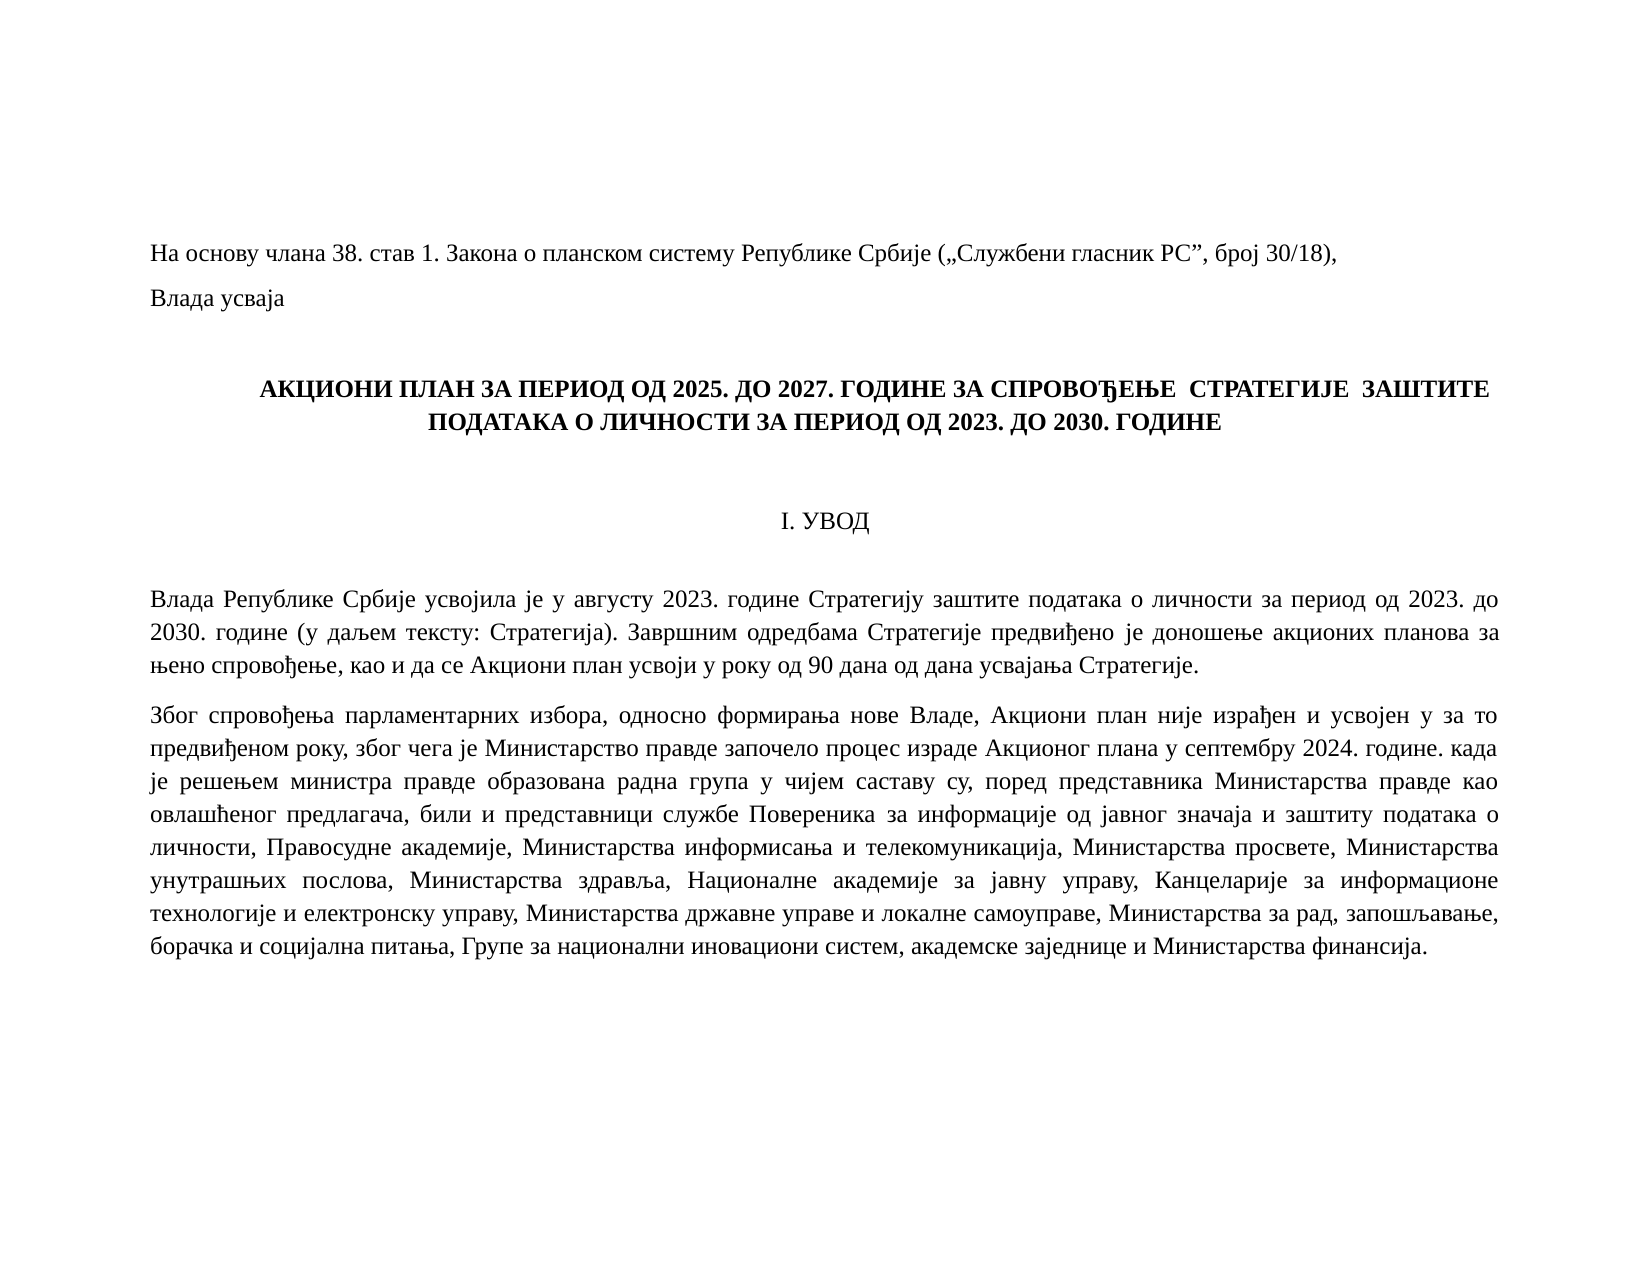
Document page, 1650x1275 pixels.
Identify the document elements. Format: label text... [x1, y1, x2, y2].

text I. УВОД [150, 506, 1500, 535]
text Влада Републике Србије усвојила је у августу 2023. године Стратегију заштите података о личности за период од 2023. до 2030. године (у даљем тексту: Стратегија). Завршним одредбама Стратегије предвиђено je доношење акционих планова за њено спровођење, као и да се Акциони план усвоји у року од 90 дана од дана усвајања Стратегије. [150, 584, 1500, 679]
text Влада усваја [150, 283, 1500, 312]
text На основу члана 38. став 1. Закона о планском систему Републике Србије („Службени гласник РС”, број 30/18), [150, 238, 1500, 267]
text АКЦИОНИ ПЛАН ЗА ПЕРИОД ОД 2025. ДО 2027. ГОДИНЕ ЗА СПРОВОЂЕЊЕ СТРАТЕГИЈЕ ЗАШТИТЕ ПОДАТАКА О ЛИЧНОСТИ ЗА ПЕРИОД ОД 2023. ДО 2030. ГОДИНЕ [150, 374, 1500, 436]
text Због спровођења парламентарних избора, односно формирања нове Владе, Акциони план није израђен и усвојен у за то предвиђеном року, због чега је Министарство правде започело процес израде Акционог плана у септембру 2024. годинe. када је решењем министра правде образована радна група у чијем саставу су, поред представника Министарства правде као овлашћеног предлагача, били и представници службе Повереника за информације од јавног значаја и заштиту података о личности, Правосудне академије, Министарства информисања и телекомуникација, Министарства просвете, Министарства унутрашњих послова, Министарства здравља, Националне академије за јавну управу, Канцеларије за информационе технологије и електронску управу, Министарства државне управе и локалне самоуправе, Министарства за рад, запошљавање, борачка и социјална питања, Групе за национални иновациони систем, академске заједнице и Министарства финансија. [150, 700, 1500, 959]
